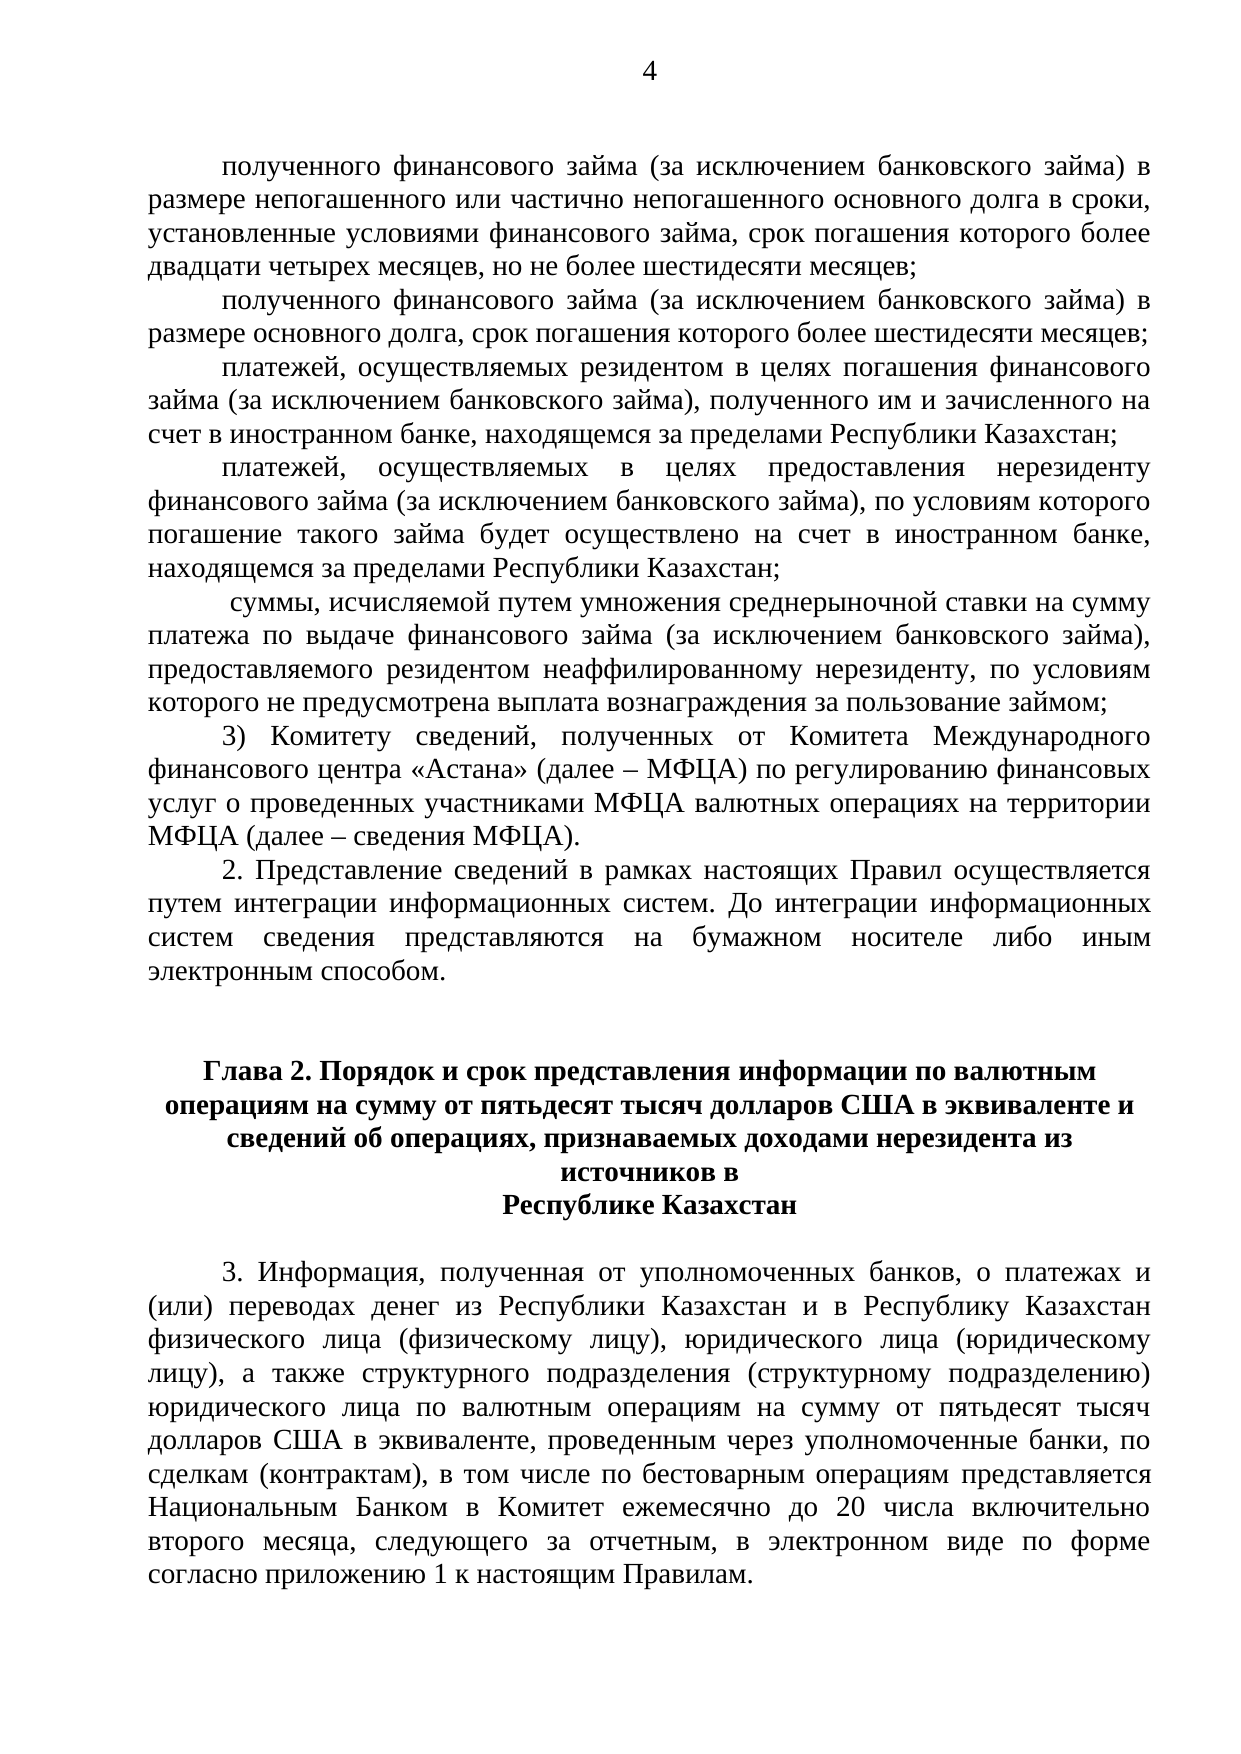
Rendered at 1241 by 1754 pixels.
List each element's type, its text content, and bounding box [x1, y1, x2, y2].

text 3) Комитету сведений, полученных от Комитета Международного финансового центра «Астана» (далее – МФЦА) по регулированию финансовых услуг о проведенных участниками МФЦА валютных операциях на территории МФЦА (далее – сведения МФЦА). [148, 718, 1152, 852]
text 3. Информация, полученная от уполномоченных банков, о платежах и (или) переводах денег из Республики Казахстан и в Республику Казахстан физического лица (физическому лицу), юридического лица (юридическому лицу), а также структурного подразделения (структурному подразделению) юридического лица по валютным операциям на сумму от пятьдесят тысяч долларов США в эквиваленте, проведенным через уполномоченные банки, по сделкам (контрактам), в том числе по бестоварным операциям представляется Национальным Банком в Комитет ежемесячно до 20 числа включительно второго месяца, следующего за отчетным, в электронном виде по форме согласно приложению 1 к настоящим Правилам. [148, 1254, 1152, 1590]
text полученного финансового займа (за исключением банковского займа) в размере непогашенного или частично непогашенного основного долга в сроки, установленные условиями финансового займа, срок погашения которого более двадцати четырех месяцев, но не более шестидесяти месяцев; [148, 148, 1152, 282]
text платежей, осуществляемых в целях предоставления нерезиденту финансового займа (за исключением банковского займа), по условиям которого погашение такого займа будет осуществлено на счет в иностранном банке, находящемся за пределами Республики Казахстан; [148, 449, 1152, 584]
text 2. Представление сведений в рамках настоящих Правил осуществляется путем интеграции информационных систем. До интеграции информационных систем сведения представляются на бумажном носителе либо иным электронным способом. [148, 852, 1152, 986]
text Глава 2. Порядок и срок представления информации по валютным операциям на сумму от пятьдесят тысяч долларов США в эквиваленте и сведений об операциях, признаваемых доходами нерезидента из источников в [148, 1053, 1152, 1187]
text полученного финансового займа (за исключением банковского займа) в размере основного долга, срок погашения которого более шестидесяти месяцев; [148, 282, 1152, 349]
text Республике Казахстан [148, 1187, 1152, 1221]
text суммы, исчисляемой путем умножения среднерыночной ставки на сумму платежа по выдаче финансового займа (за исключением банковского займа), предоставляемого резидентом неаффилированному нерезиденту, по условиям которого не предусмотрена выплата вознаграждения за пользование займом; [148, 584, 1152, 718]
text платежей, осуществляемых резидентом в целях погашения финансового займа (за исключением банковского займа), полученного им и зачисленного на счет в иностранном банке, находящемся за пределами Республики Казахстан; [148, 349, 1152, 449]
